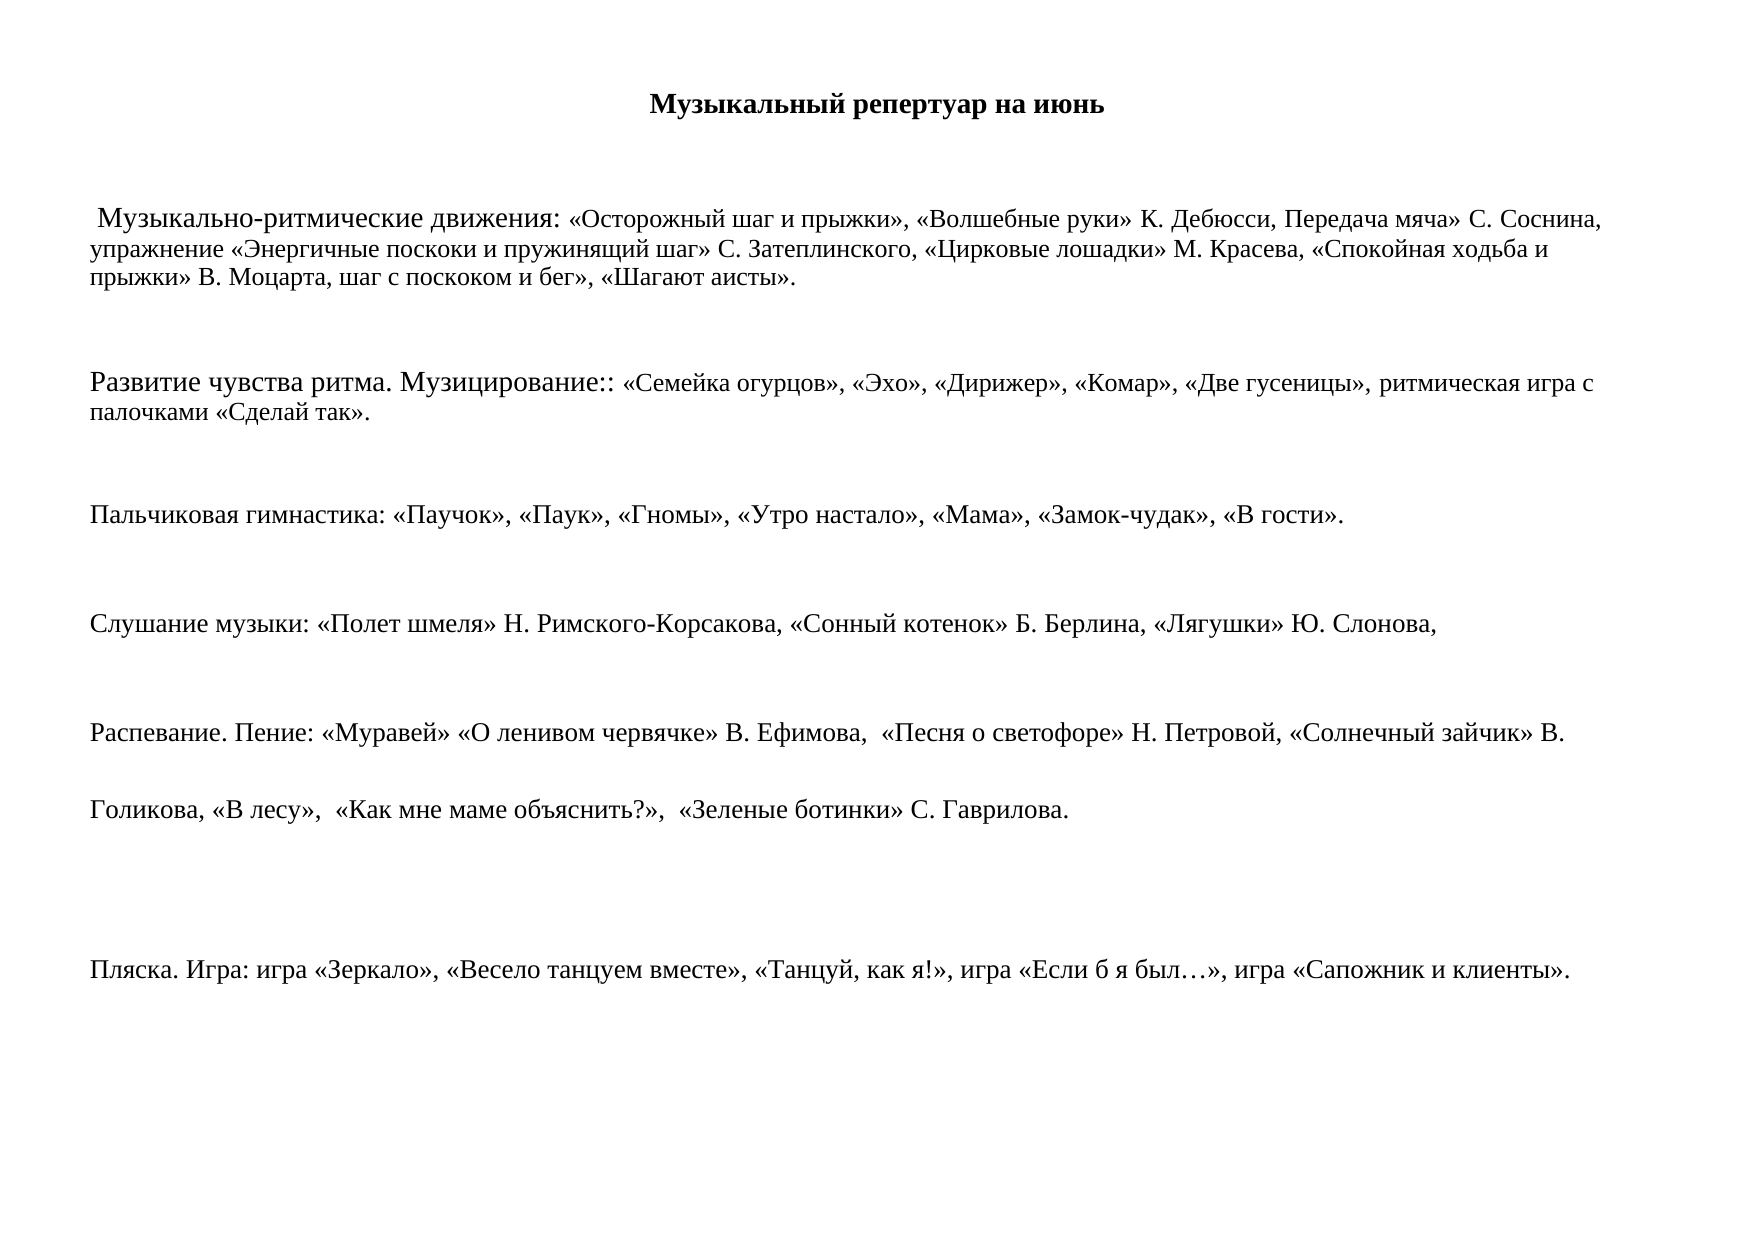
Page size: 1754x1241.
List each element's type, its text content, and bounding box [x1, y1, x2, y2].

text Распевание. Пение: «Муравей» «О ленивом червячке» В. Ефимова, «Песня о светофоре» Н. Петровой, «Солнечный зайчик» В. [89, 716, 1637, 747]
text Пальчиковая гимнастика: «Паучок», «Паук», «Гномы», «Утро настало», «Мама», «Замок-чудак», «В гости». [89, 499, 1637, 530]
text Слушание музыки: «Полет шмеля» Н. Римского-Корсакова, «Сонный котенок» Б. Берлина, «Лягушки» Ю. Слонова, [89, 607, 1637, 638]
text Голикова, «В лесу», «Как мне маме объяснить?», «Зеленые ботинки» С. Гаврилова. [89, 793, 1637, 824]
text Музыкальный репертуар на июнь [89, 87, 1664, 120]
text Пляска. Игра: игра «Зеркало», «Весело танцуем вместе», «Танцуй, как я!», игра «Если б я был…», игра «Сапожник и клиенты». [89, 953, 1637, 985]
text Развитие чувства ритма. Музицирование:: «Семейка огурцов», «Эхо», «Дирижер», «Комар», «Две гусеницы», ритмическая игра с палочками «Сделай так». [89, 366, 1631, 426]
text Музыкально-ритмические движения: «Осторожный шаг и прыжки», «Волшебные руки» К. Дебюсси, Передача мяча» С. Соснина, упражнение «Энергичные поскоки и пружинящий шаг» С. Затеплинского, «Цирковые лошадки» М. Красева, «Спокойная ходьба и прыжки» В. Моцарта, шаг с поскоком и бег», «Шагают аисты». [89, 202, 1637, 291]
